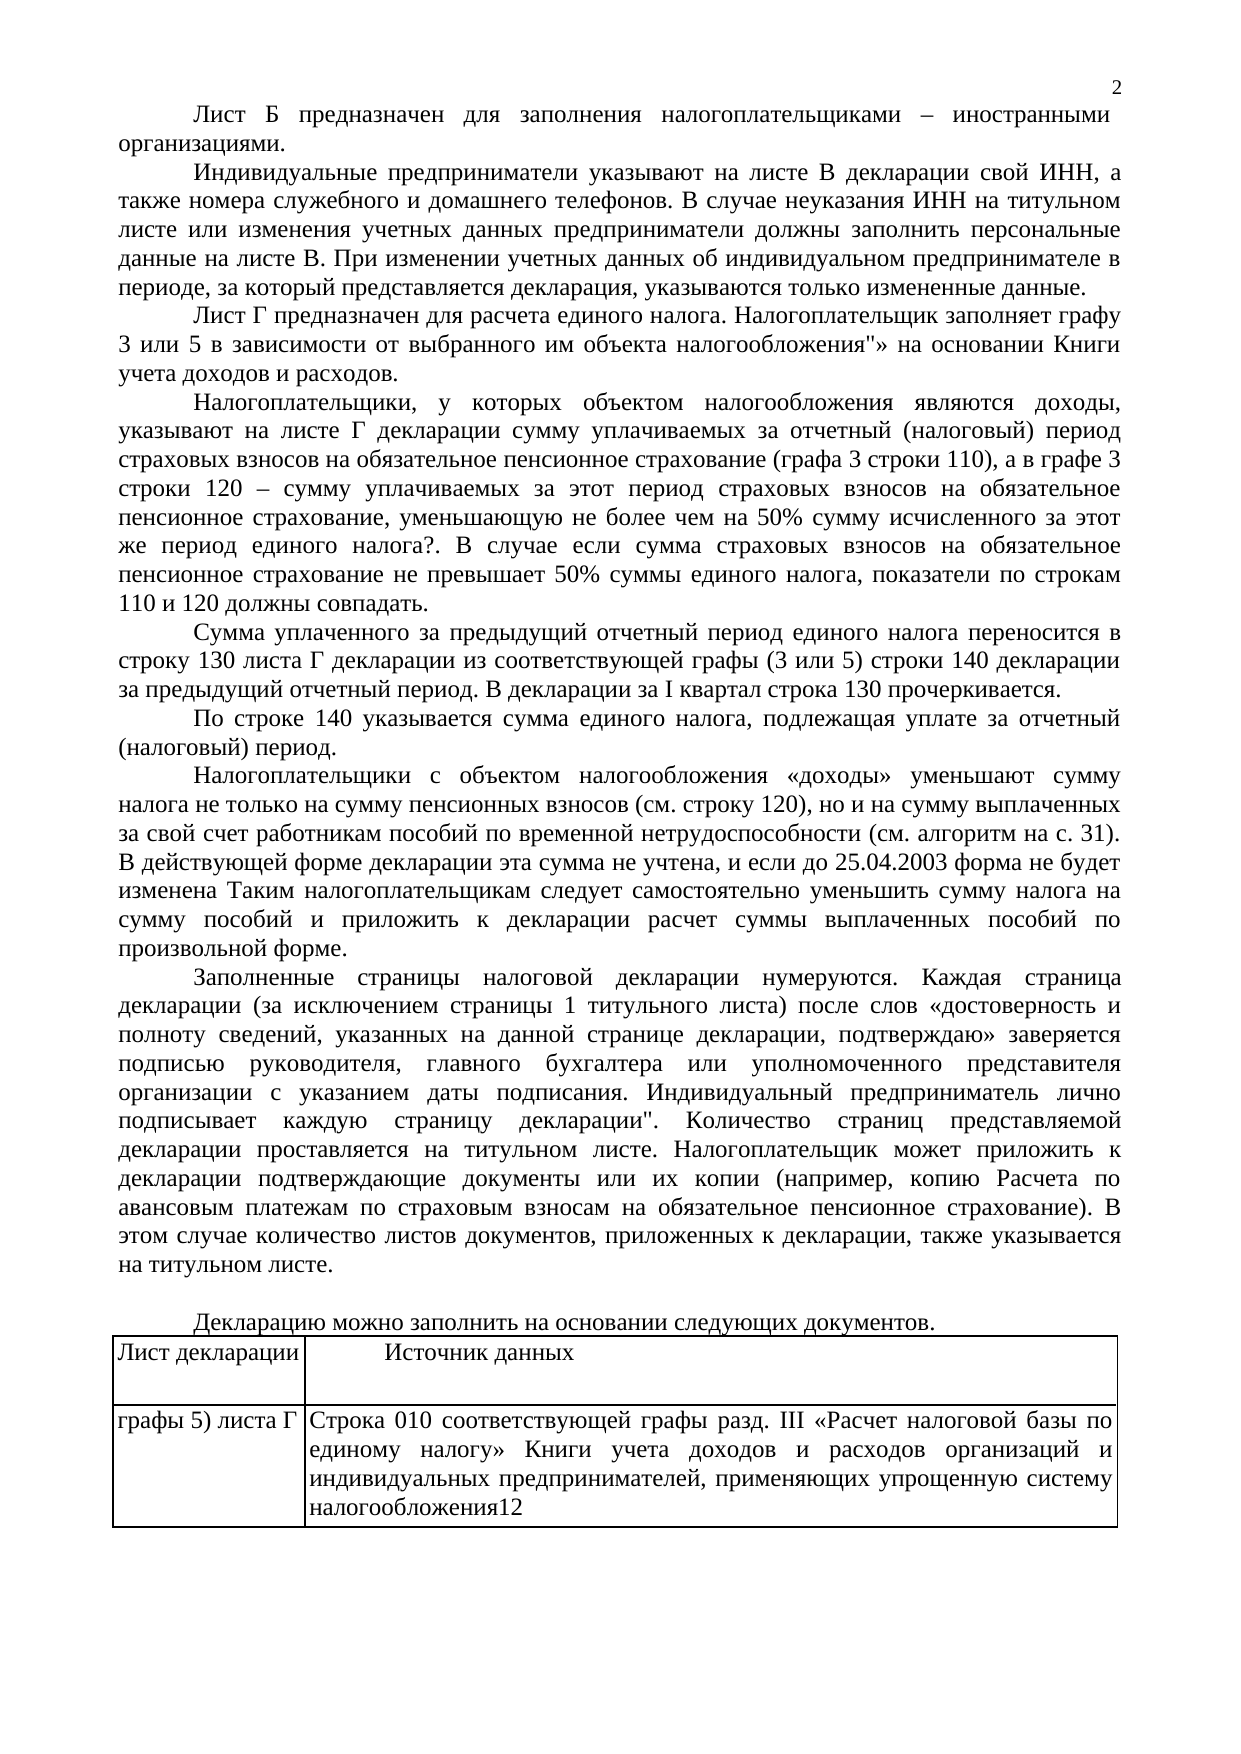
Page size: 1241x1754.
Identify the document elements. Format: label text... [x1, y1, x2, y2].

table_cell Строка 010 соответствующей графы разд. III «Расчет налоговой базы по единому налогу» Книги учета доходов и расходов организаций и индивидуальных предпринимателей, применяющих упрощенную систему налогообложения12 [306, 1404, 1117, 1526]
table_cell графы 5) листа Г [114, 1406, 304, 1526]
table_header Лист декларации [114, 1337, 304, 1404]
table_header Источник данных [306, 1337, 1117, 1404]
text Лист Г предназначен для расчета единого налога. Налогоплательщик заполняет графу 3 или 5 в зависимости от выбранного им объекта налогообложения"» на основании Книги учета доходов и расходов. [118, 300, 1122, 387]
text Заполненные страницы налоговой декларации нумеруются. Каждая страница декларации (за исключением страницы 1 титульного листа) после слов «достоверность и полноту сведений, указанных на данной странице декларации, подтверждаю» заверяется подписью руководителя, главного бухгалтера или уполномоченного представителя организации с указанием даты подписания. Индивидуальный предприниматель лично подписывает каждую страницу декларации". Количество страниц представляемой декларации проставляется на титульном листе. Налогоплательщик может приложить к декларации подтверждающие документы или их копии (например, копию Расчета по авансовым платежам по страховым взносам на обязательное пенсионное страхование). В этом случае количество листов документов, приложенных к декларации, также указывается на титульном листе. [118, 962, 1122, 1278]
text Лист Б предназначен для заполнения налогоплательщиками – иностранными организациями. [118, 99, 1122, 157]
text Декларацию можно заполнить на основании следующих документов. [118, 1307, 1122, 1335]
text Налогоплательщики с объектом налогообложения «доходы» уменьшают сумму налога не только на сумму пенсионных взносов (см. строку 120), но и на сумму выплаченных за свой счет работникам пособий по временной нетрудоспособности (см. алгоритм на с. 31). В действующей форме декларации эта сумма не учтена, и если до 25.04.2003 форма не будет изменена Таким налогоплательщикам следует самостоятельно уменьшить сумму налога на сумму пособий и приложить к декларации расчет суммы выплаченных пособий по произвольной форме. [118, 760, 1122, 962]
text Налогоплательщики, у которых объектом налогообложения являются доходы, указывают на листе Г декларации сумму уплачиваемых за отчетный (налоговый) период страховых взносов на обязательное пенсионное страхование (графа 3 строки 110), а в графе 3 строки 120 – сумму уплачиваемых за этот период страховых взносов на обязательное пенсионное страхование, уменьшающую не более чем на 50% сумму исчисленного за этот же период единого налога?. В случае если сумма страховых взносов на обязательное пенсионное страхование не превышает 50% суммы единого налога, показатели по строкам 110 и 120 должны совпадать. [118, 387, 1122, 617]
text Сумма уплаченного за предыдущий отчетный период единого налога переносится в строку 130 листа Г декларации из соответствующей графы (3 или 5) строки 140 декларации за предыдущий отчетный период. В декларации за I квартал строка 130 прочеркивается. [118, 617, 1122, 703]
text Индивидуальные предприниматели указывают на листе В декларации свой ИНН, а также номера служебного и домашнего телефонов. В случае неуказания ИНН на титульном листе или изменения учетных данных предприниматели должны заполнить персональные данные на листе В. При изменении учетных данных об индивидуальном предпринимателе в периоде, за который представляется декларация, указываются только измененные данные. [118, 157, 1122, 300]
text По строке 140 указывается сумма единого налога, подлежащая уплате за отчетный (налоговый) период. [118, 703, 1122, 760]
